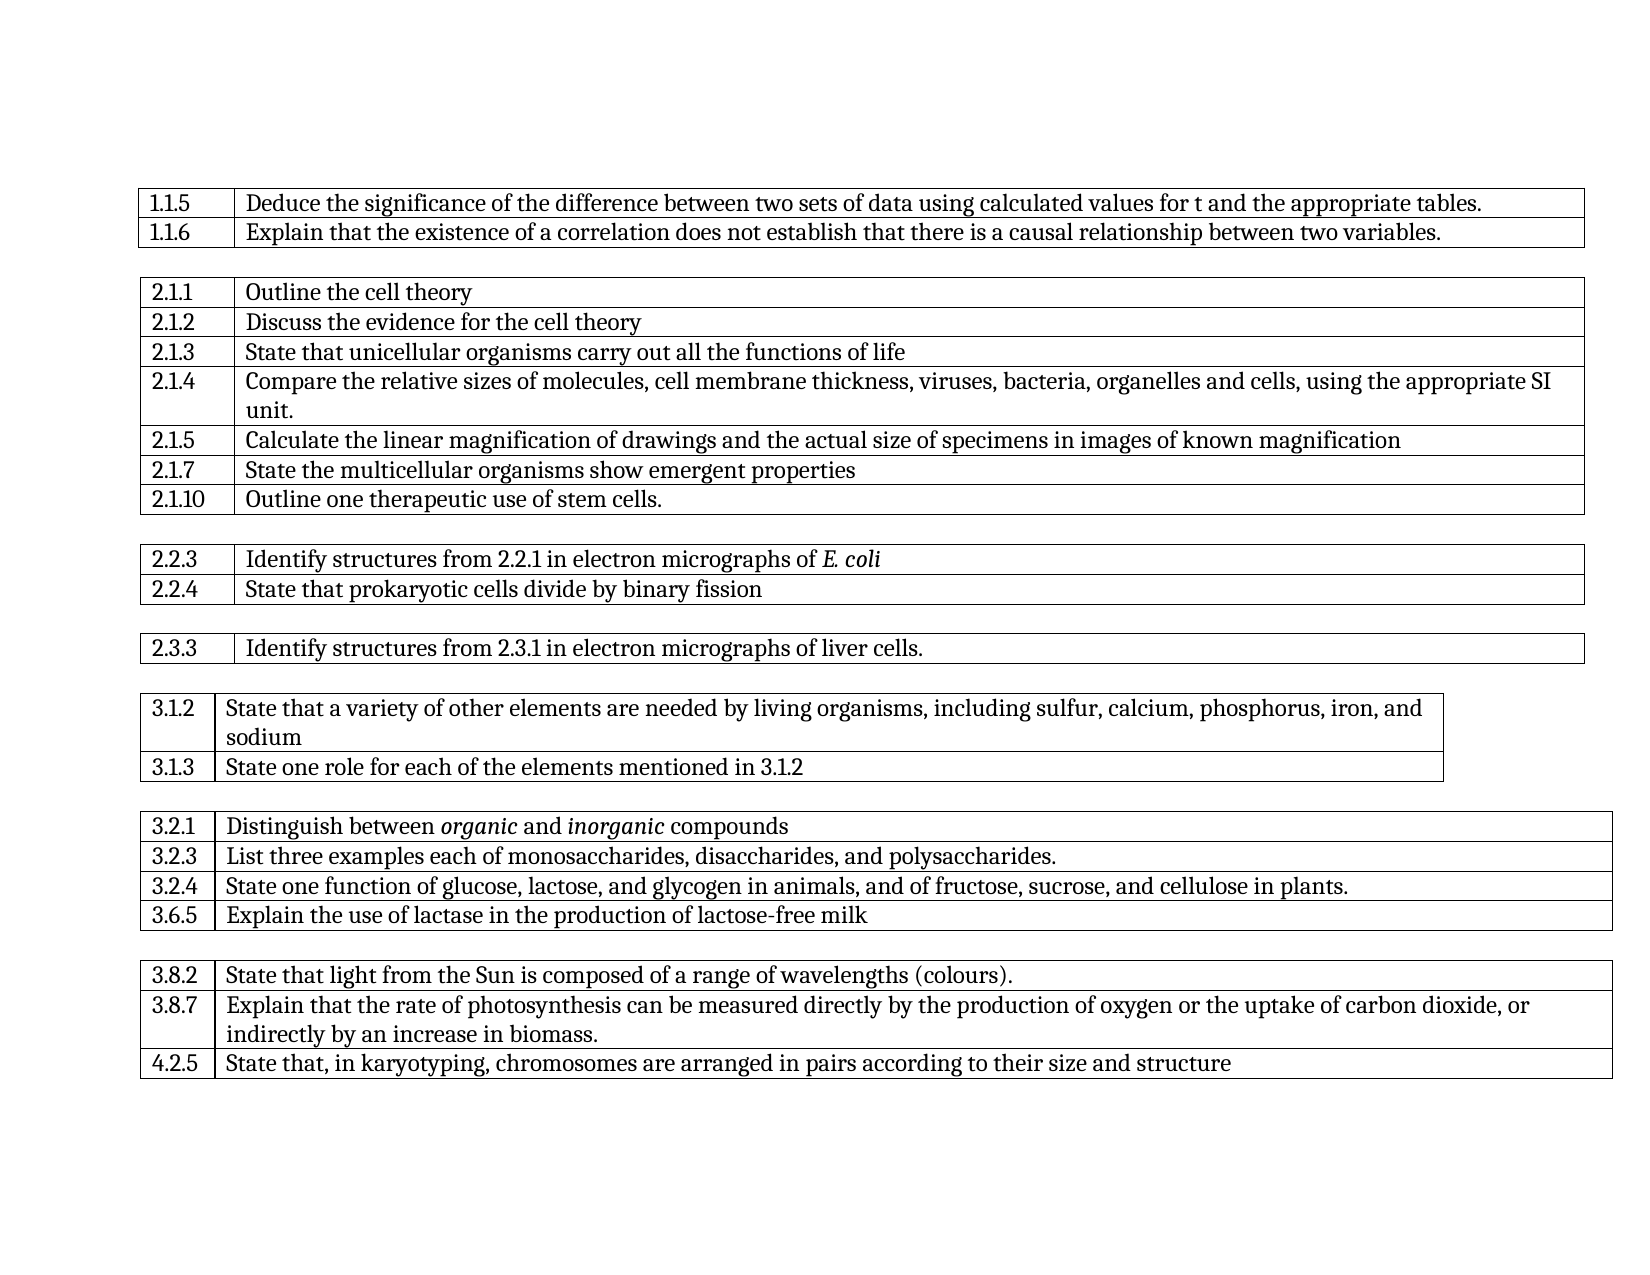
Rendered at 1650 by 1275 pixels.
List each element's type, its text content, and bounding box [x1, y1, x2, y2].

table_cell 2.1.4 [141, 367, 234, 425]
table_header State that light from the Sun is composed of a range of wavelengths (colours). [216, 961, 1612, 990]
table_cell 3.2.3 [141, 842, 214, 871]
table_cell 2.1.2 [141, 308, 234, 336]
table_cell Deduce the significance of the difference between two sets of data using calculated values for t and the appropriate tables. [235, 189, 1584, 217]
table_cell 1.1.5 [139, 189, 234, 217]
table_cell State that, in karyotyping, chromosomes are arranged in pairs according to their size and structure [216, 1049, 1612, 1078]
table_header State that a variety of other elements are needed by living organisms, including sulfur, calcium, phosphorus, iron, and sodium [216, 694, 1443, 751]
table_header 2.1.1 [141, 278, 234, 307]
table_cell 2.1.10 [141, 485, 234, 514]
table_cell 2.1.7 [141, 456, 234, 484]
table_cell List three examples each of monosaccharides, disaccharides, and polysaccharides. [216, 842, 1612, 871]
table_cell State one role for each of the elements mentioned in 3.1.2 [216, 752, 1443, 781]
table_cell 3.8.7 [141, 991, 214, 1048]
table_cell State one function of glucose, lactose, and glycogen in animals, and of fructose, sucrose, and cellulose in plants. [216, 872, 1612, 900]
table_cell State that unicellular organisms carry out all the functions of life [235, 337, 1584, 366]
table_header Identify structures from 2.2.1 in electron micrographs of E. coli [235, 545, 1584, 574]
table_cell Explain that the rate of photosynthesis can be measured directly by the production of oxygen or the uptake of carbon dioxide, or indirectly by an increase in biomass. [216, 991, 1612, 1048]
table_cell 1.1.6 [139, 218, 234, 247]
table_cell 4.2.5 [141, 1049, 214, 1078]
table_cell 3.2.4 [141, 872, 214, 900]
table_cell 2.2.4 [141, 575, 234, 603]
table_cell 3.6.5 [141, 901, 214, 930]
table_header 2.2.3 [141, 545, 234, 574]
table_header Outline the cell theory [235, 278, 1584, 307]
table_cell 2.1.3 [141, 337, 234, 366]
table_header 2.3.3 [141, 634, 234, 663]
table_cell 2.1.5 [141, 426, 234, 454]
table_cell Explain that the existence of a correlation does not establish that there is a causal relationship between two variables. [235, 218, 1584, 247]
table_header 3.8.2 [141, 961, 214, 990]
table_cell State that prokaryotic cells divide by binary fission [235, 575, 1584, 603]
table_cell Calculate the linear magnification of drawings and the actual size of specimens in images of known magnification [235, 426, 1584, 454]
table_header Distinguish between organic and inorganic compounds [216, 812, 1612, 841]
table_cell Compare the relative sizes of molecules, cell membrane thickness, viruses, bacteria, organelles and cells, using the appropriate SI unit. [235, 367, 1584, 425]
table_header Identify structures from 2.3.1 in electron micrographs of liver cells. [235, 634, 1584, 663]
table_cell Explain the use of lactase in the production of lactose-free milk [216, 901, 1612, 930]
table_cell Discuss the evidence for the cell theory [235, 308, 1584, 336]
table_cell Outline one therapeutic use of stem cells. [235, 485, 1584, 514]
table_header 3.1.2 [141, 694, 214, 751]
table_cell 3.1.3 [141, 752, 214, 781]
table_header 3.2.1 [141, 812, 214, 841]
table_cell State the multicellular organisms show emergent properties [235, 456, 1584, 484]
